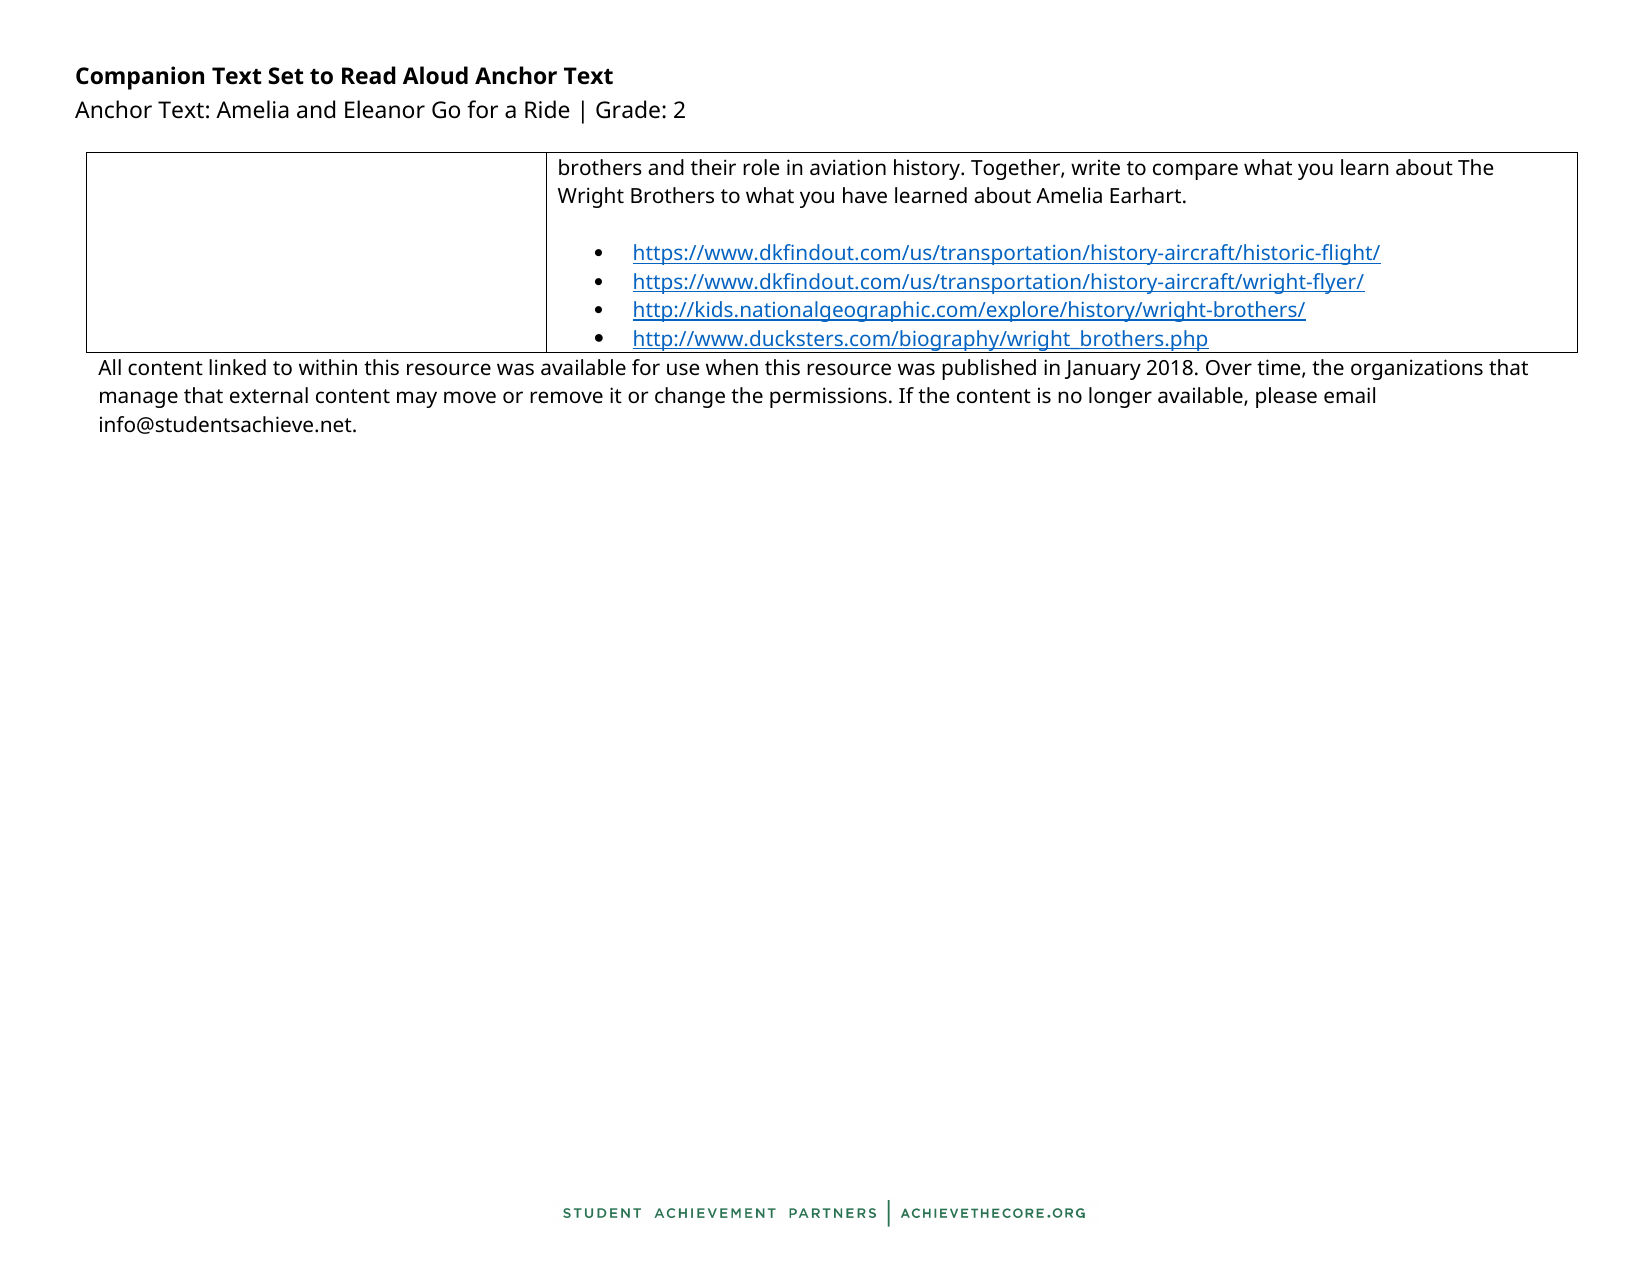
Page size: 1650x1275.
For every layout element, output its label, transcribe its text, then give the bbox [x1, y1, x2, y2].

picture [551, 1196, 1099, 1230]
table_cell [547, 153, 1577, 352]
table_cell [87, 153, 546, 352]
table_cell All content linked to within this resource was available for use when this resource was published in January 2018. Over time, the organizations that manage that external content may move or remove it or change the permissions. If the content is no longer available, please email info@studentsachieve.net. [87, 353, 1577, 438]
